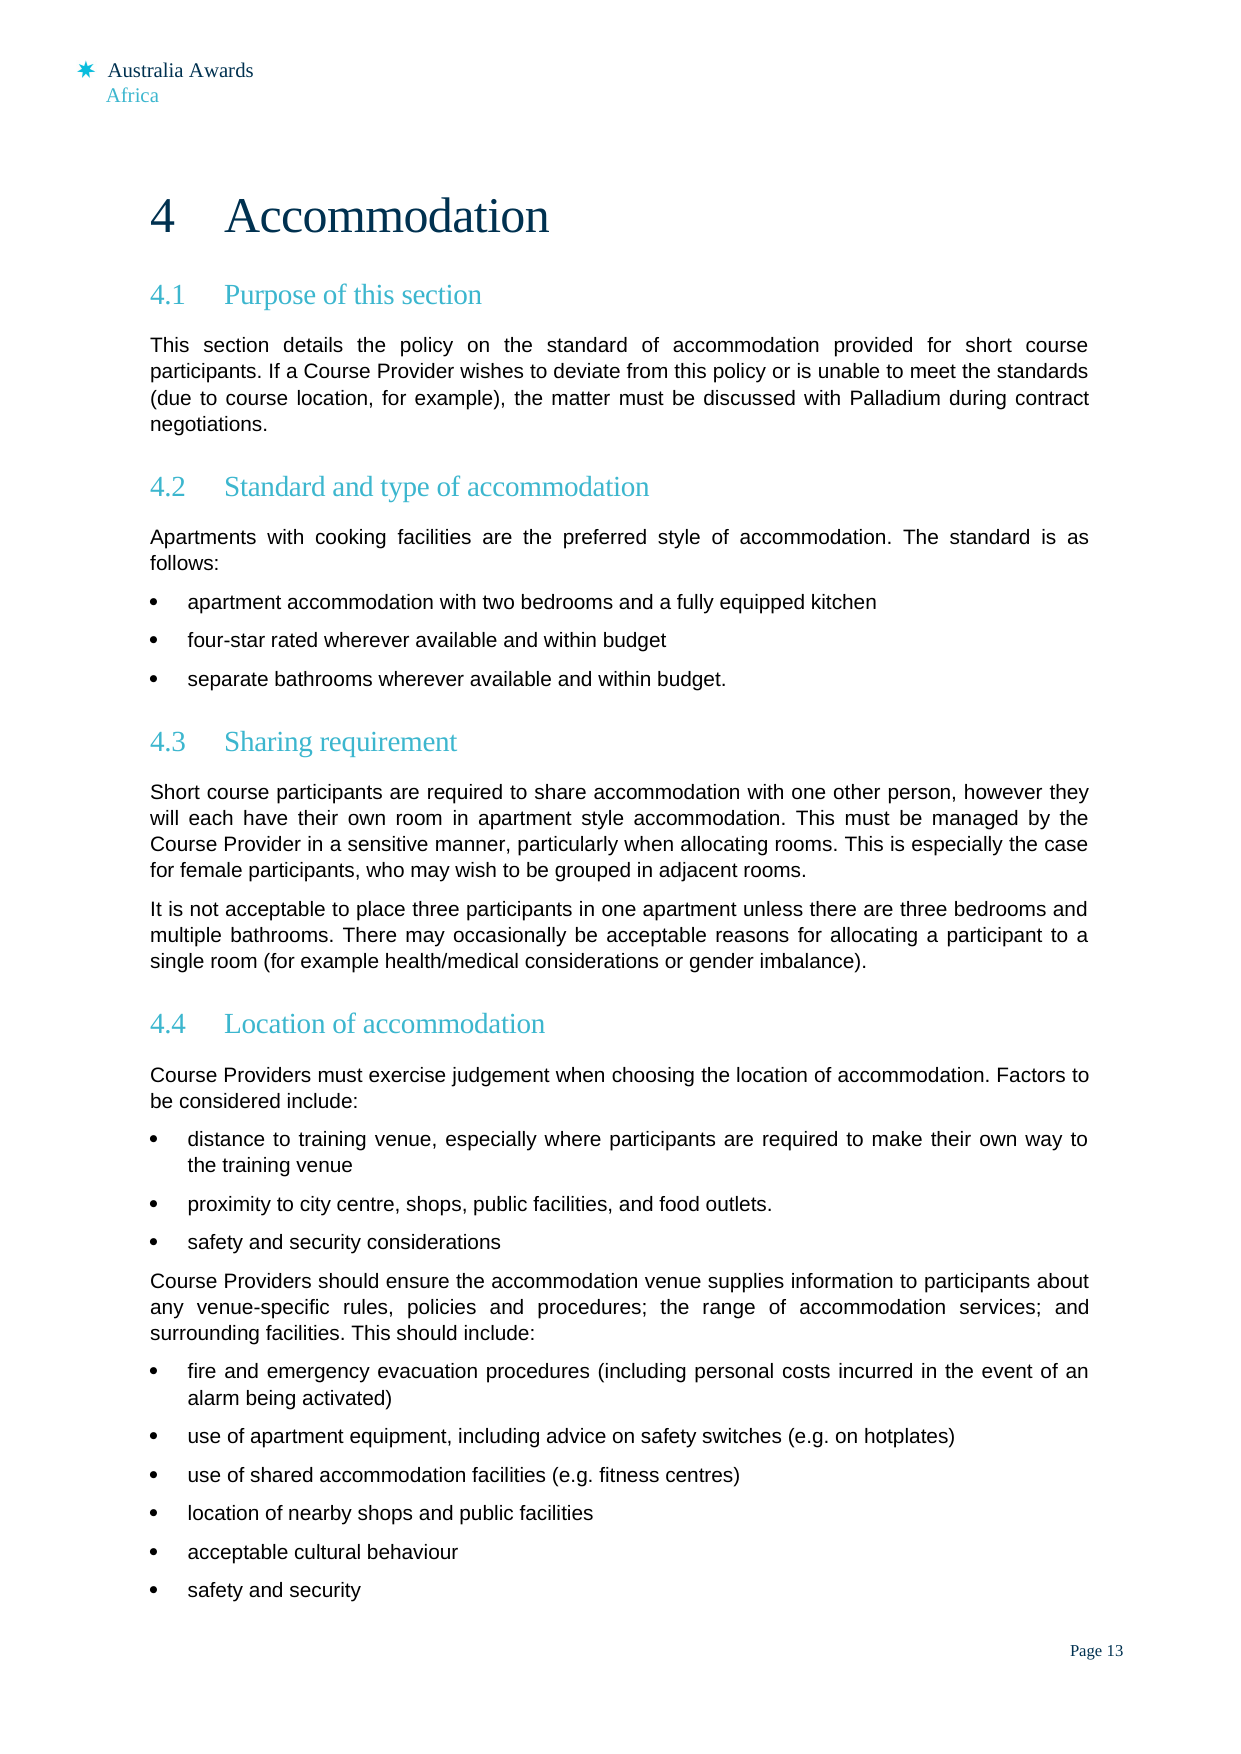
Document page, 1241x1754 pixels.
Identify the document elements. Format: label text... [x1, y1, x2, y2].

list apartment accommodation with two bedrooms and a fully equipped kitchen [150, 587, 1090, 613]
list distance to training venue, especially where participants are required to make their own way to the training venue [150, 1125, 1090, 1177]
list four-star rated wherever available and within budget [150, 626, 1090, 652]
text Course Providers must exercise judgement when choosing the location of accommodation. Factors to be considered include: [150, 1060, 1090, 1112]
list acceptable cultural behaviour [150, 1537, 1090, 1563]
list location of nearby shops and public facilities [150, 1499, 1090, 1525]
subtitle Purpose of this section [150, 281, 1090, 310]
subtitle Accommodation [150, 185, 1090, 244]
subtitle Location of accommodation [150, 1010, 1090, 1039]
list safety and security [150, 1576, 1090, 1602]
list separate bathrooms wherever available and within budget. [150, 664, 1090, 691]
list proximity to city centre, shops, public facilities, and food outlets. [150, 1189, 1090, 1216]
text Apartments with cooking facilities are the preferred style of accommodation. The standard is as follows: [150, 523, 1090, 575]
picture [76, 60, 108, 78]
list use of apartment equipment, including advice on safety switches (e.g. on hotplates) [150, 1422, 1090, 1448]
subtitle Sharing requirement [150, 728, 1090, 757]
list safety and security considerations [150, 1228, 1090, 1254]
text This section details the policy on the standard of accommodation provided for short course participants. If a Course Provider wishes to deviate from this policy or is unable to meet the standards (due to course location, for example), the matter must be discussed with Palladium during contract negotiations. [150, 331, 1090, 435]
subtitle Standard and type of accommodation [150, 473, 1090, 502]
list use of shared accommodation facilities (e.g. fitness centres) [150, 1460, 1090, 1486]
text Short course participants are required to share accommodation with one other person, however they will each have their own room in apartment style accommodation. This must be managed by the Course Provider in a sensitive manner, particularly when allocating rooms. This is especially the case for female participants, who may wish to be grouped in adjacent rooms. [150, 778, 1090, 882]
text It is not acceptable to place three participants in one apartment unless there are three bedrooms and multiple bathrooms. There may occasionally be acceptable reasons for allocating a participant to a single room (for example health/medical considerations or gender imbalance). [150, 895, 1090, 973]
text Course Providers should ensure the accommodation venue supplies information to participants about any venue-specific rules, policies and procedures; the range of accommodation services; and surrounding facilities. This should include: [150, 1267, 1090, 1345]
list fire and emergency evacuation procedures (including personal costs incurred in the event of an alarm being activated) [150, 1357, 1090, 1409]
